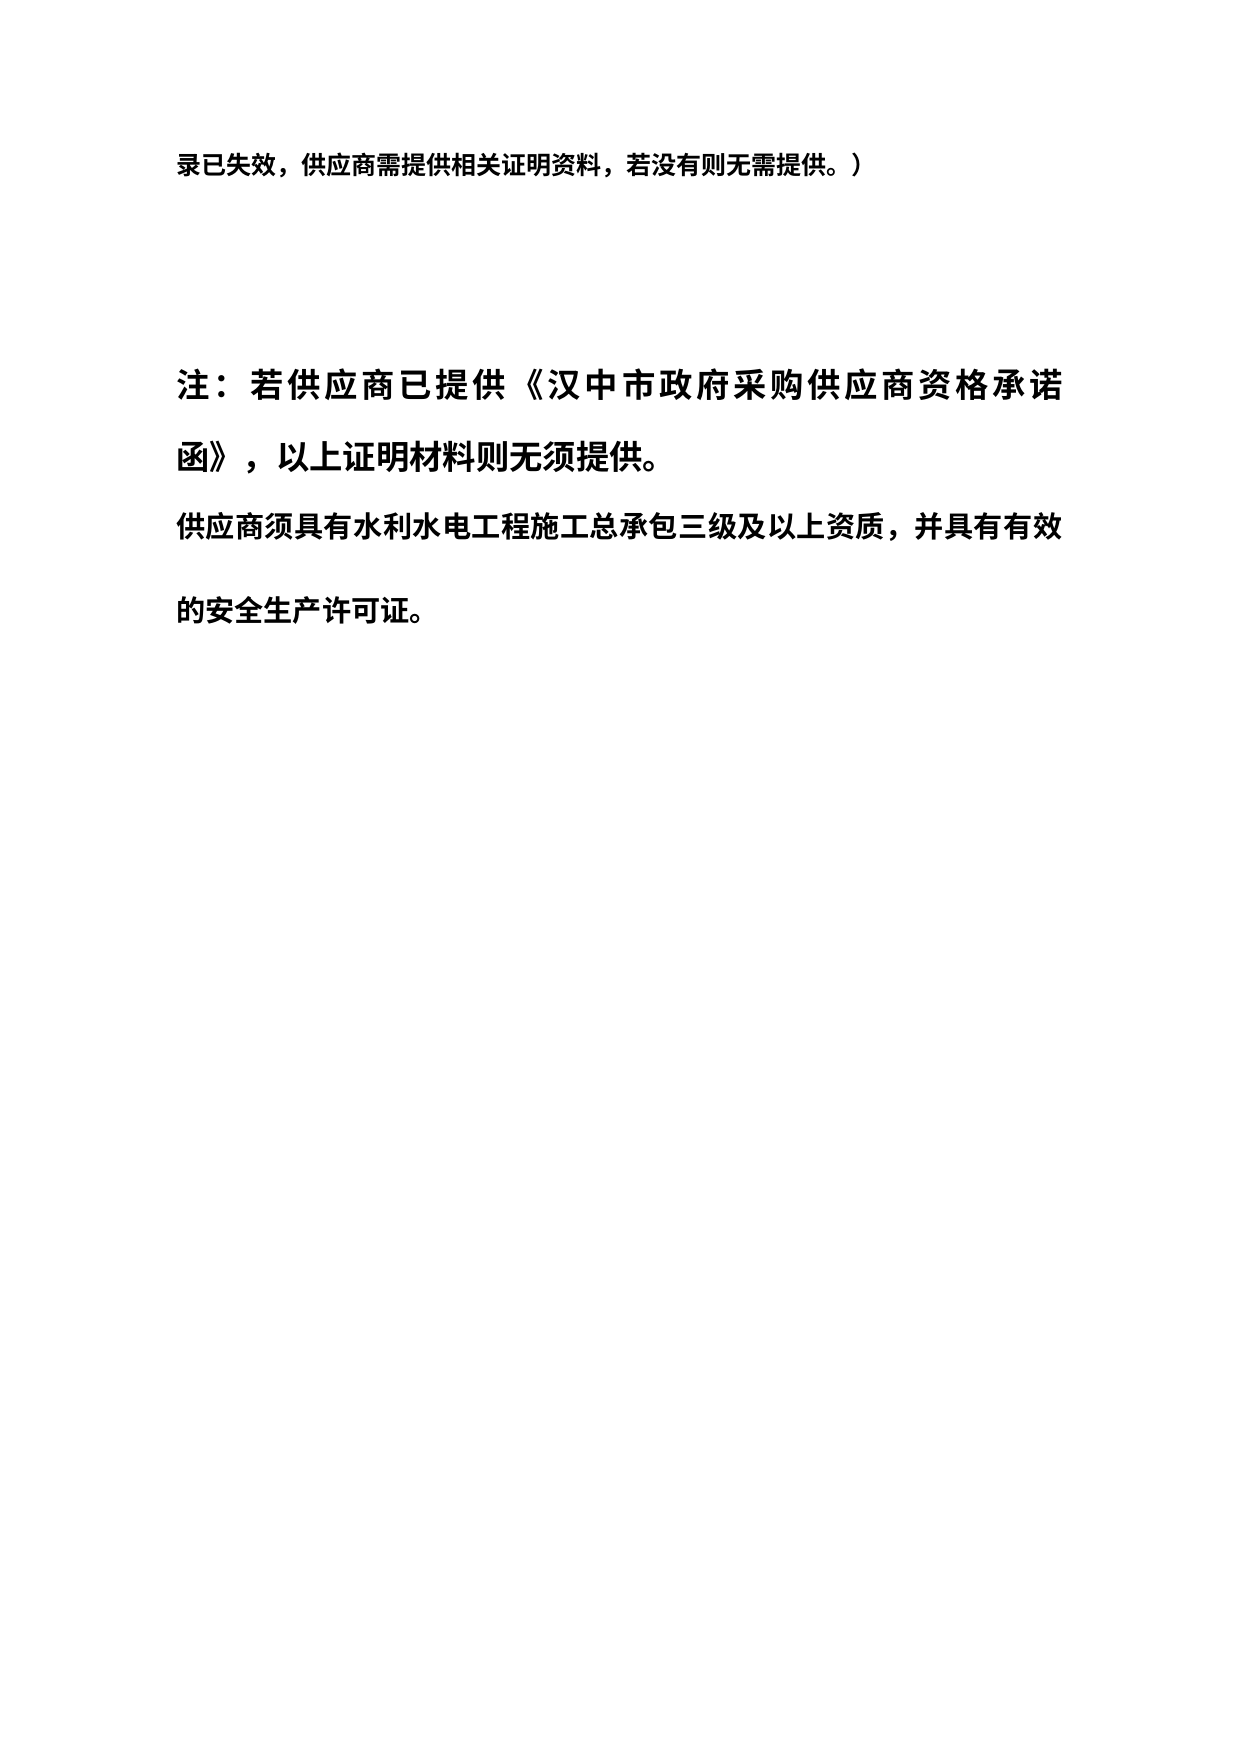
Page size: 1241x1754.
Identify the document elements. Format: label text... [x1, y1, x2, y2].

list 供应商须具有水利水电工程施工总承包三级及以上资质，并具有有效的安全生产许可证。 [176, 503, 1064, 630]
text 注：若供应商已提供《汉中市政府采购供应商资格承诺函》，以上证明材料则无须提供。 [176, 407, 1064, 479]
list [176, 146, 1064, 182]
